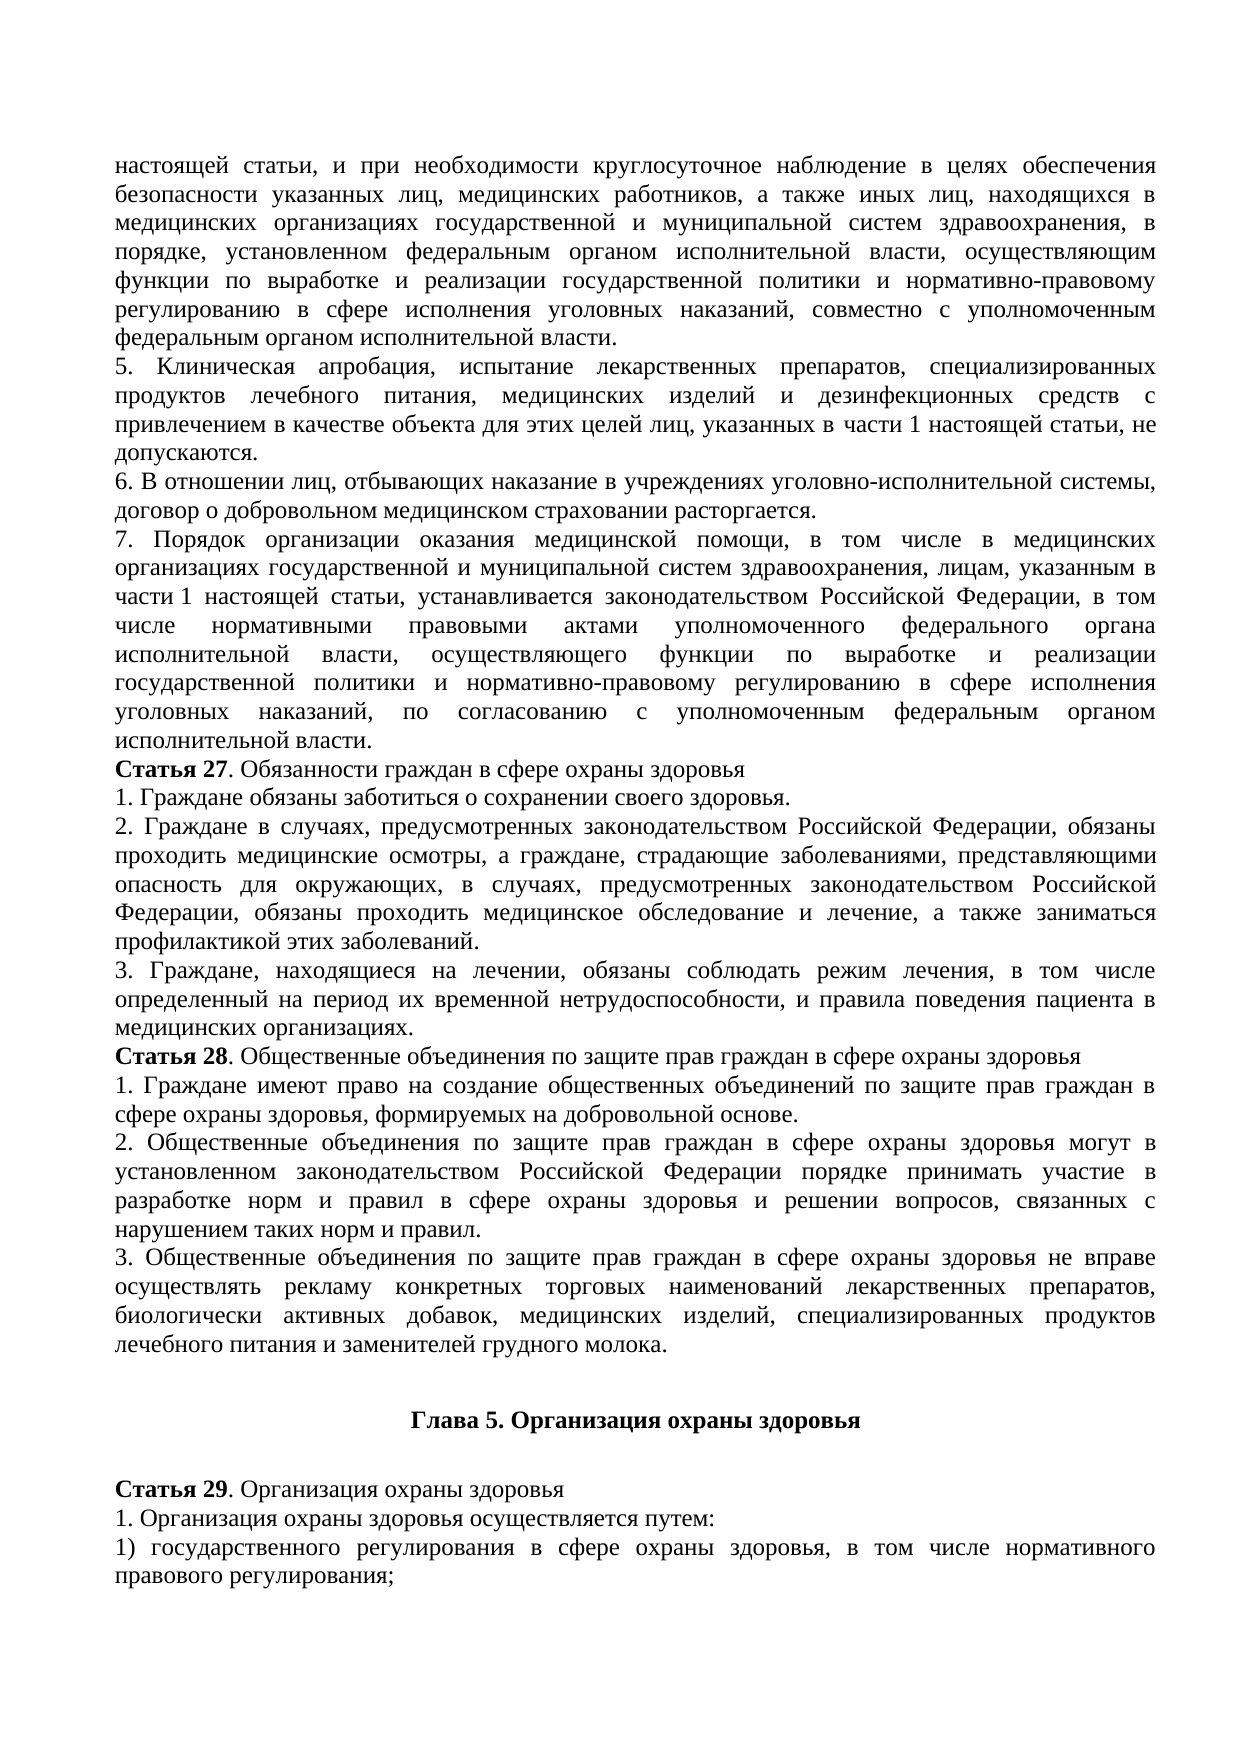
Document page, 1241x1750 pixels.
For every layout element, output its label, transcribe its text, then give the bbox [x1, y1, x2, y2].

text Статья 28. Общественные объединения по защите прав граждан в сфере охраны здоровья [114, 1041, 1157, 1070]
text 3. Граждане, находящиеся на лечении, обязаны соблюдать режим лечения, в том числе определенный на период их временной нетрудоспособности, и правила поведения пациента в медицинских организациях. [114, 955, 1157, 1041]
text 2. Граждане в случаях, предусмотренных законодательством Российской Федерации, обязаны проходить медицинские осмотры, а граждане, страдающие заболеваниями, представляющими опасность для окружающих, в случаях, предусмотренных законодательством Российской Федерации, обязаны проходить медицинское обследование и лечение, а также заниматься профилактикой этих заболеваний. [114, 811, 1157, 955]
text 3. Общественные объединения по защите прав граждан в сфере охраны здоровья не вправе осуществлять рекламу конкретных торговых наименований лекарственных препаратов, биологически активных добавок, медицинских изделий, специализированных продуктов лечебного питания и заменителей грудного молока. [114, 1242, 1157, 1357]
text 2. Общественные объединения по защите прав граждан в сфере охраны здоровья могут в установленном законодательством Российской Федерации порядке принимать участие в разработке норм и правил в сфере охраны здоровья и решении вопросов, связанных с нарушением таких норм и правил. [114, 1127, 1157, 1242]
text 1) государственного регулирования в сфере охраны здоровья, в том числе нормативного правового регулирования; [114, 1532, 1157, 1589]
text 1. Граждане имеют право на создание общественных объединений по защите прав граждан в сфере охраны здоровья, формируемых на добровольной основе. [114, 1070, 1157, 1127]
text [114, 150, 1157, 351]
text 7. Порядок организации оказания медицинской помощи, в том числе в медицинских организациях государственной и муниципальной систем здравоохранения, лицам, указанным в части 1 настоящей статьи, устанавливается законодательством Российской Федерации, в том числе нормативными правовыми актами уполномоченного федерального органа исполнительной власти, осуществляющего функции по выработке и реализации государственной политики и нормативно-правовому регулированию в сфере исполнения уголовных наказаний, по согласованию с уполномоченным федеральным органом исполнительной власти. [114, 524, 1157, 754]
text 5. Клиническая апробация, испытание лекарственных препаратов, специализированных продуктов лечебного питания, медицинских изделий и дезинфекционных средств с привлечением в качестве объекта для этих целей лиц, указанных в части 1 настоящей статьи, не допускаются. [114, 351, 1157, 466]
text 1. Граждане обязаны заботиться о сохранении своего здоровья. [114, 782, 1157, 811]
text Статья 27. Обязанности граждан в сфере охраны здоровья [114, 754, 1157, 782]
text Глава 5. Организация охраны здоровья [114, 1405, 1157, 1434]
text 6. В отношении лиц, отбывающих наказание в учреждениях уголовно-исполнительной системы, договор о добровольном медицинском страховании расторгается. [114, 466, 1157, 524]
text Статья 29. Организация охраны здоровья [114, 1474, 1157, 1503]
text 1. Организация охраны здоровья осуществляется путем: [114, 1503, 1157, 1532]
